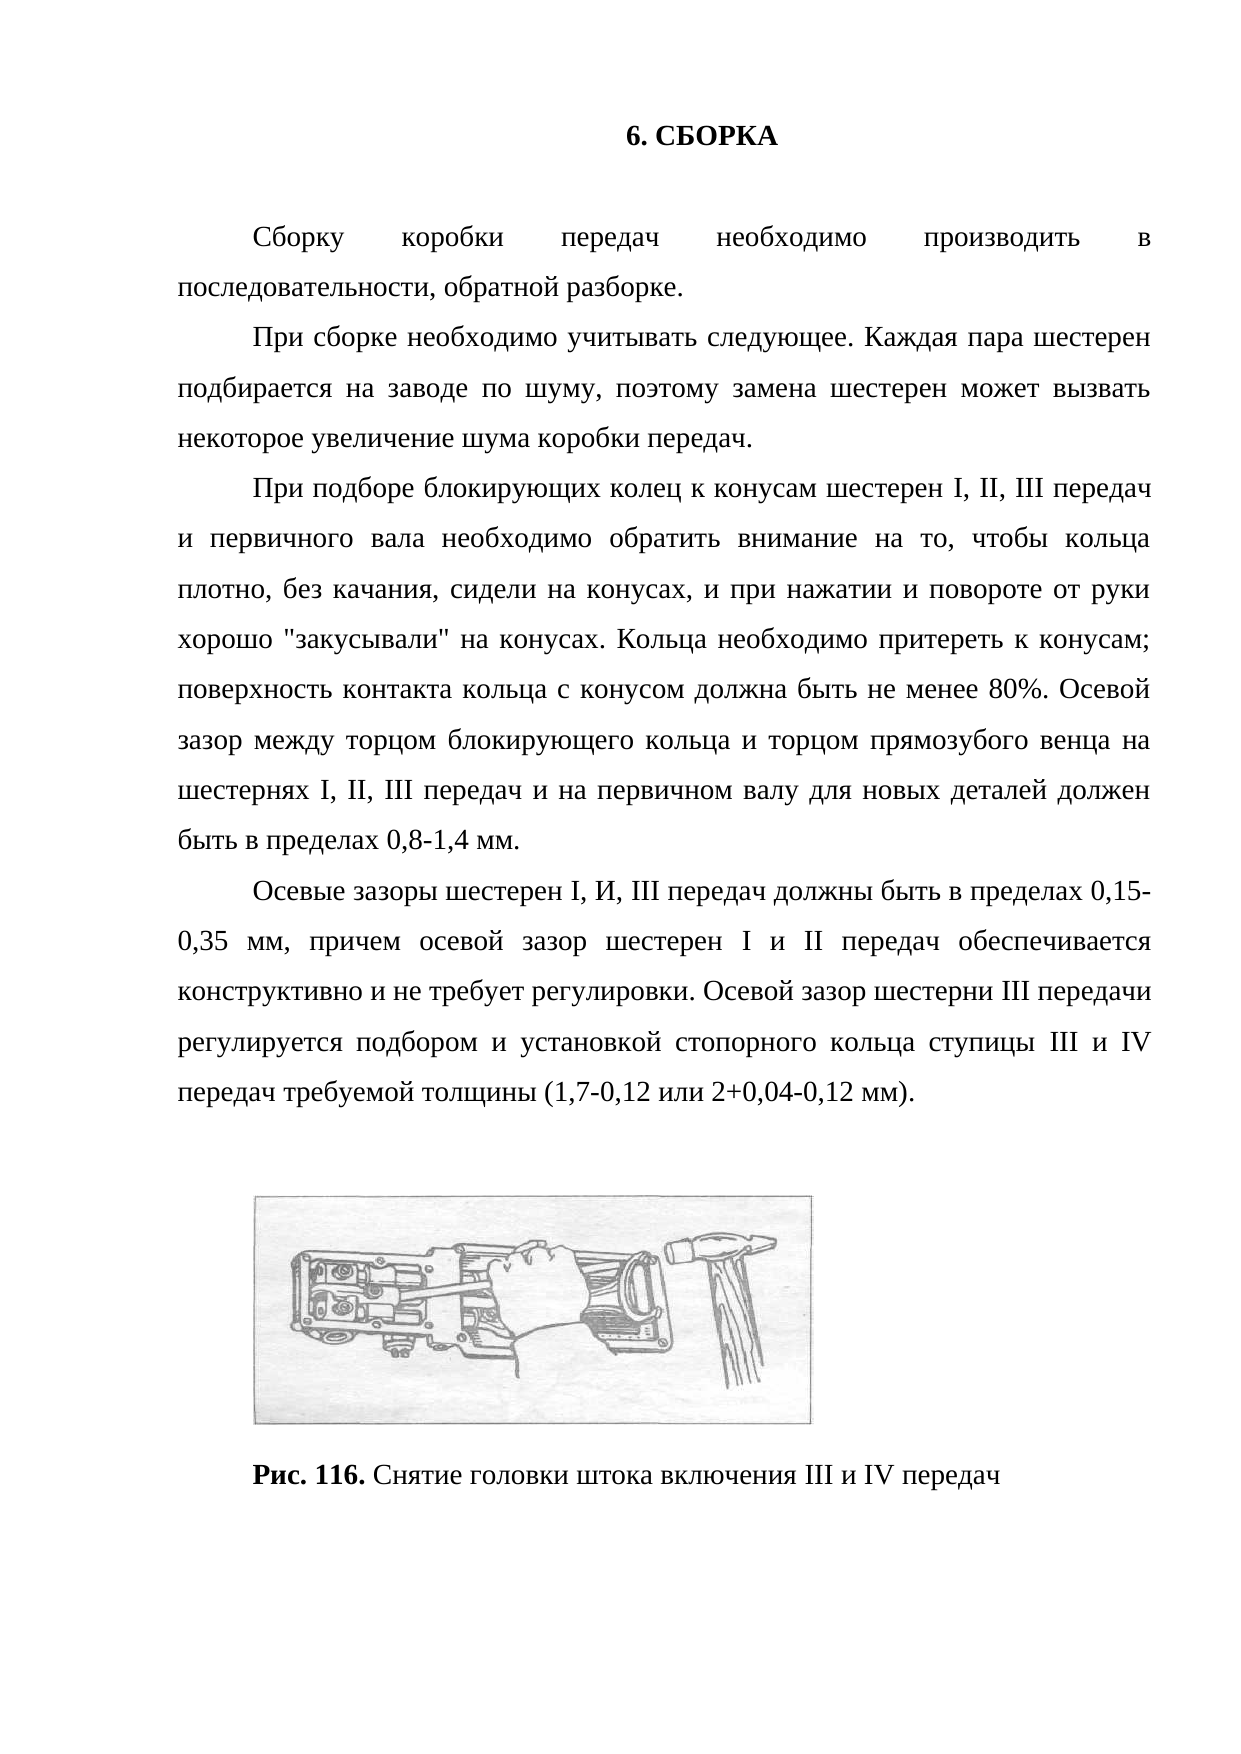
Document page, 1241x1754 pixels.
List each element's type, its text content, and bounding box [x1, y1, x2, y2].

picture [253, 1195, 814, 1425]
text При подборе блокирующих колец к конусам шестерен I, II, III передач и первичного вала необходимо обратить внимание на то, чтобы кольца плотно, без качания, сидели на конусах, и при нажатии и повороте от руки хорошо "закусывали" на конусах. Кольца необходимо притереть к конусам; поверхность контакта кольца с конусом должна быть не менее 80%. Осевой зазор между торцом блокирующего кольца и торцом прямозубого венца на шестернях I, II, III передач и на первичном валу для новых деталей должен быть в пределах 0,8-. [177, 470, 1152, 856]
text 6. СБОРКА [177, 118, 1152, 152]
text При сборке необходимо учитывать следующее. Каждая пара шестерен подбирается на заводе по шуму, поэтому замена шестерен может вызвать некоторое увеличение шума коробки передач. [177, 319, 1152, 453]
text Осевые зазоры шестерен I, И, III передач должны быть в пределах 0,15-, причем осевой зазор шестерен I и II передач обеспечивается конструктивно и не требует регулировки. Осевой зазор шестерни III передачи регулируется подбором и установкой стопорного кольца ступицы III и IV передач требуемой толщины (1,7-0,12 или 2+0,04-). [177, 873, 1152, 1108]
text Сборку коробки передач необходимо производить в последовательности, обратной разборке. [177, 219, 1152, 303]
